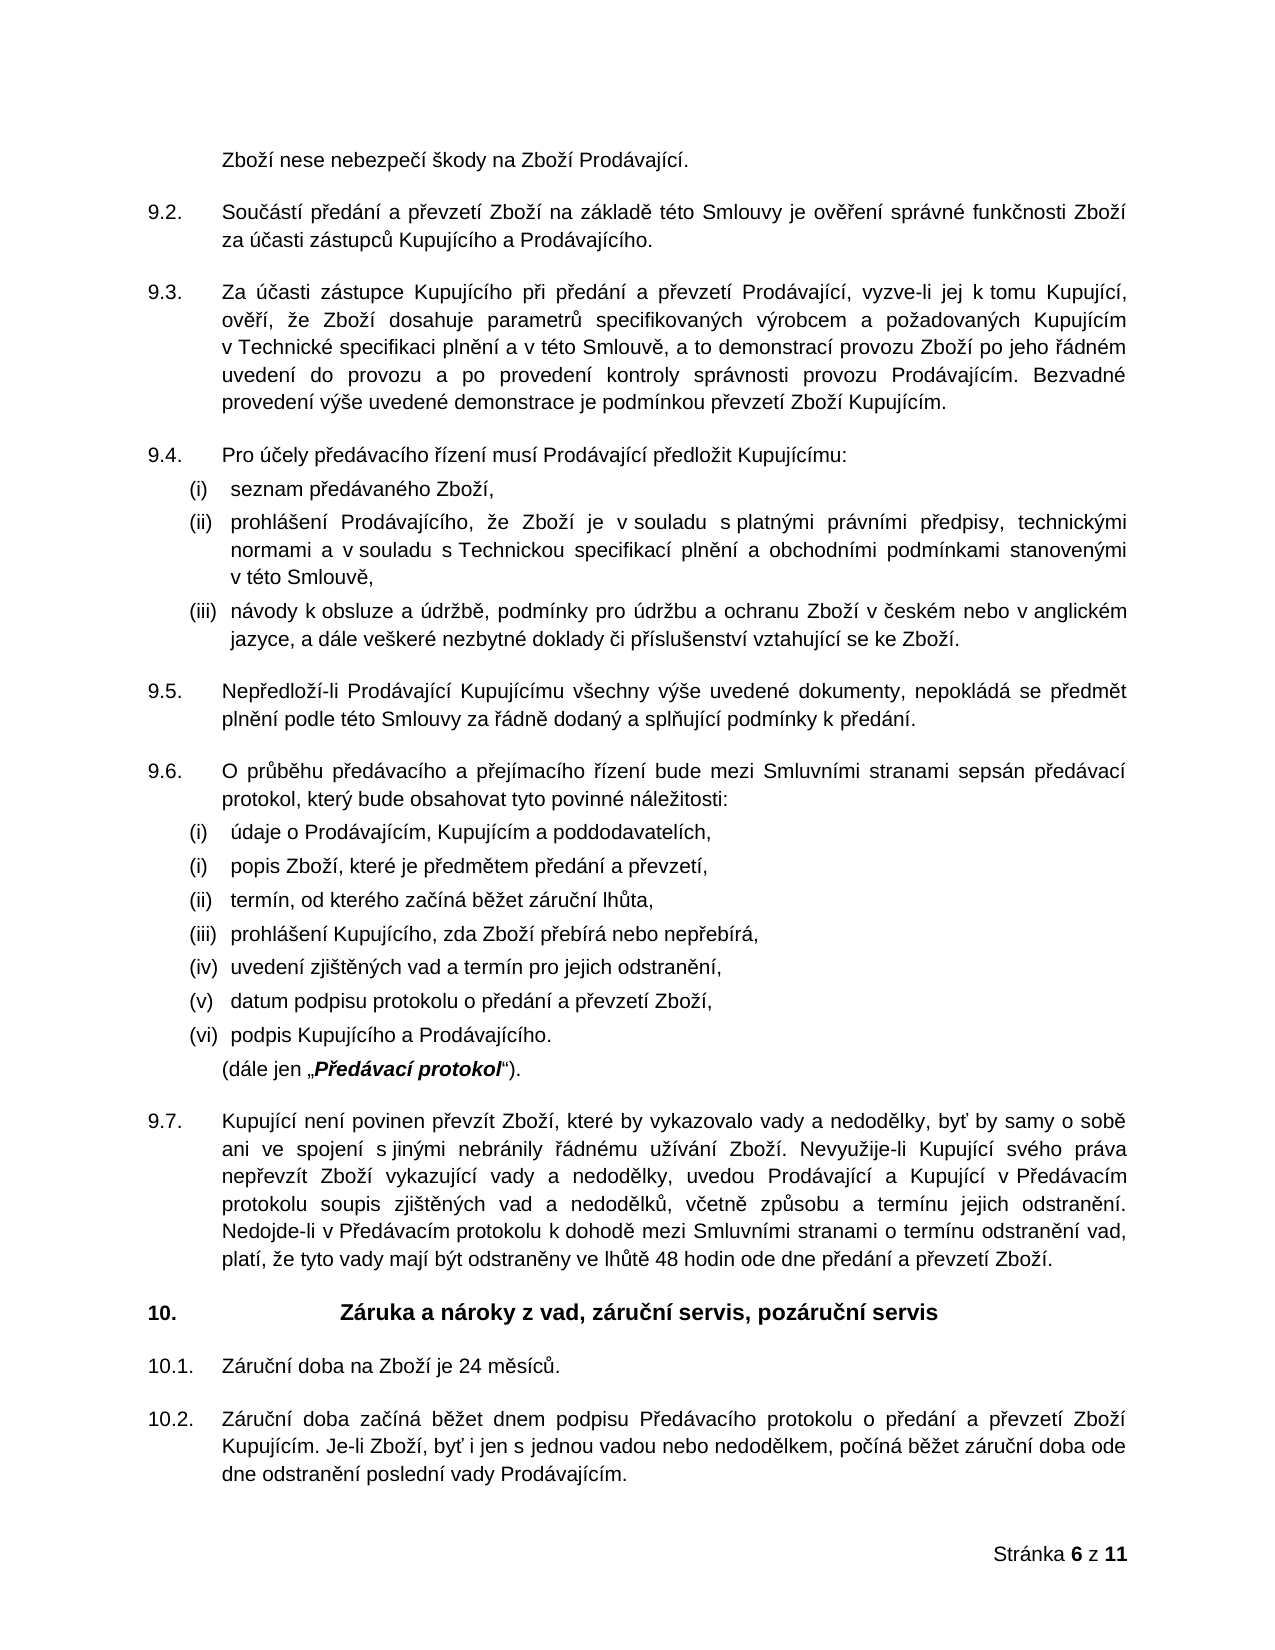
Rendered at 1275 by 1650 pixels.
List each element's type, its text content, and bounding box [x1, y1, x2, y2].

list podpis Kupujícího a Prodávajícího. [189, 1023, 1127, 1047]
list termín, od kterého začíná běžet záruční lhůta, [189, 888, 1127, 912]
text (dále jen „Předávací protokol“). [222, 1056, 1127, 1080]
subtitle Záruka a nároky z vad, záruční servis, pozáruční servis [148, 1299, 1127, 1325]
list prohlášení Kupujícího, zda Zboží přebírá nebo nepřebírá, [189, 921, 1127, 945]
list uvedení zjištěných vad a termín pro jejich odstranění, [189, 955, 1127, 979]
subtitle Záruční doba začíná běžet dnem podpisu Předávacího protokolu o předání a převzetí Zboží Kupujícím. Je-li Zboží, byť i jen s jednou vadou nebo nedodělkem, počíná běžet záruční doba ode dne odstranění poslední vady Prodávajícím. [148, 1407, 1127, 1486]
list návody k obsluze a údržbě, podmínky pro údržbu a ochranu Zboží v českém nebo v anglickém jazyce, a dále veškeré nezbytné doklady či příslušenství vztahující se ke Zboží. [189, 599, 1127, 650]
subtitle Nepředloží-li Prodávající Kupujícímu všechny výše uvedené dokumenty, nepokládá se předmět plnění podle této Smlouvy za řádně dodaný a splňující podmínky k předání. [148, 679, 1127, 730]
list popis Zboží, které je předmětem předání a převzetí, [189, 854, 1127, 878]
subtitle Kupující není povinen převzít Zboží, které by vykazovalo vady a nedodělky, byť by samy o sobě ani ve spojení s jinými nebránily řádnému užívání Zboží. Nevyužije-li Kupující svého práva nepřevzít Zboží vykazující vady a nedodělky, uvedou Prodávající a Kupující v Předávacím protokolu soupis zjištěných vad a nedodělků, včetně způsobu a termínu jejich odstranění. Nedojde-li v Předávacím protokolu k dohodě mezi Smluvními stranami o termínu odstranění vad, platí, že tyto vady mají být odstraněny ve lhůtě 48 hodin ode dne předání a převzetí Zboží. [148, 1109, 1127, 1270]
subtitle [148, 148, 1127, 172]
subtitle Pro účely předávacího řízení musí Prodávající předložit Kupujícímu: [148, 443, 1127, 467]
list datum podpisu protokolu o předání a převzetí Zboží, [189, 989, 1127, 1013]
subtitle Součástí předání a převzetí Zboží na základě této Smlouvy je ověření správné funkčnosti Zboží za účasti zástupců Kupujícího a Prodávajícího. [148, 200, 1127, 252]
subtitle Za účasti zástupce Kupujícího při předání a převzetí Prodávající, vyzve-li jej k tomu Kupující, ověří, že Zboží dosahuje parametrů specifikovaných výrobcem a požadovaných Kupujícím v Technické specifikaci plnění a v této Smlouvě, a to demonstrací provozu Zboží po jeho řádném uvedení do provozu a po provedení kontroly správnosti provozu Prodávajícím. Bezvadné provedení výše uvedené demonstrace je podmínkou převzetí Zboží Kupujícím. [148, 280, 1127, 414]
list údaje o Prodávajícím, Kupujícím a poddodavatelích, [189, 820, 1127, 844]
list seznam předávaného Zboží, [189, 476, 1127, 500]
subtitle Záruční doba na Zboží je 24 měsíců. [148, 1354, 1127, 1378]
list prohlášení Prodávajícího, že Zboží je v souladu s platnými právními předpisy, technickými normami a v souladu s Technickou specifikací plnění a obchodními podmínkami stanovenými v této Smlouvě, [189, 510, 1127, 589]
subtitle O průběhu předávacího a přejímacího řízení bude mezi Smluvními stranami sepsán předávací protokol, který bude obsahovat tyto povinné náležitosti: [148, 759, 1127, 810]
